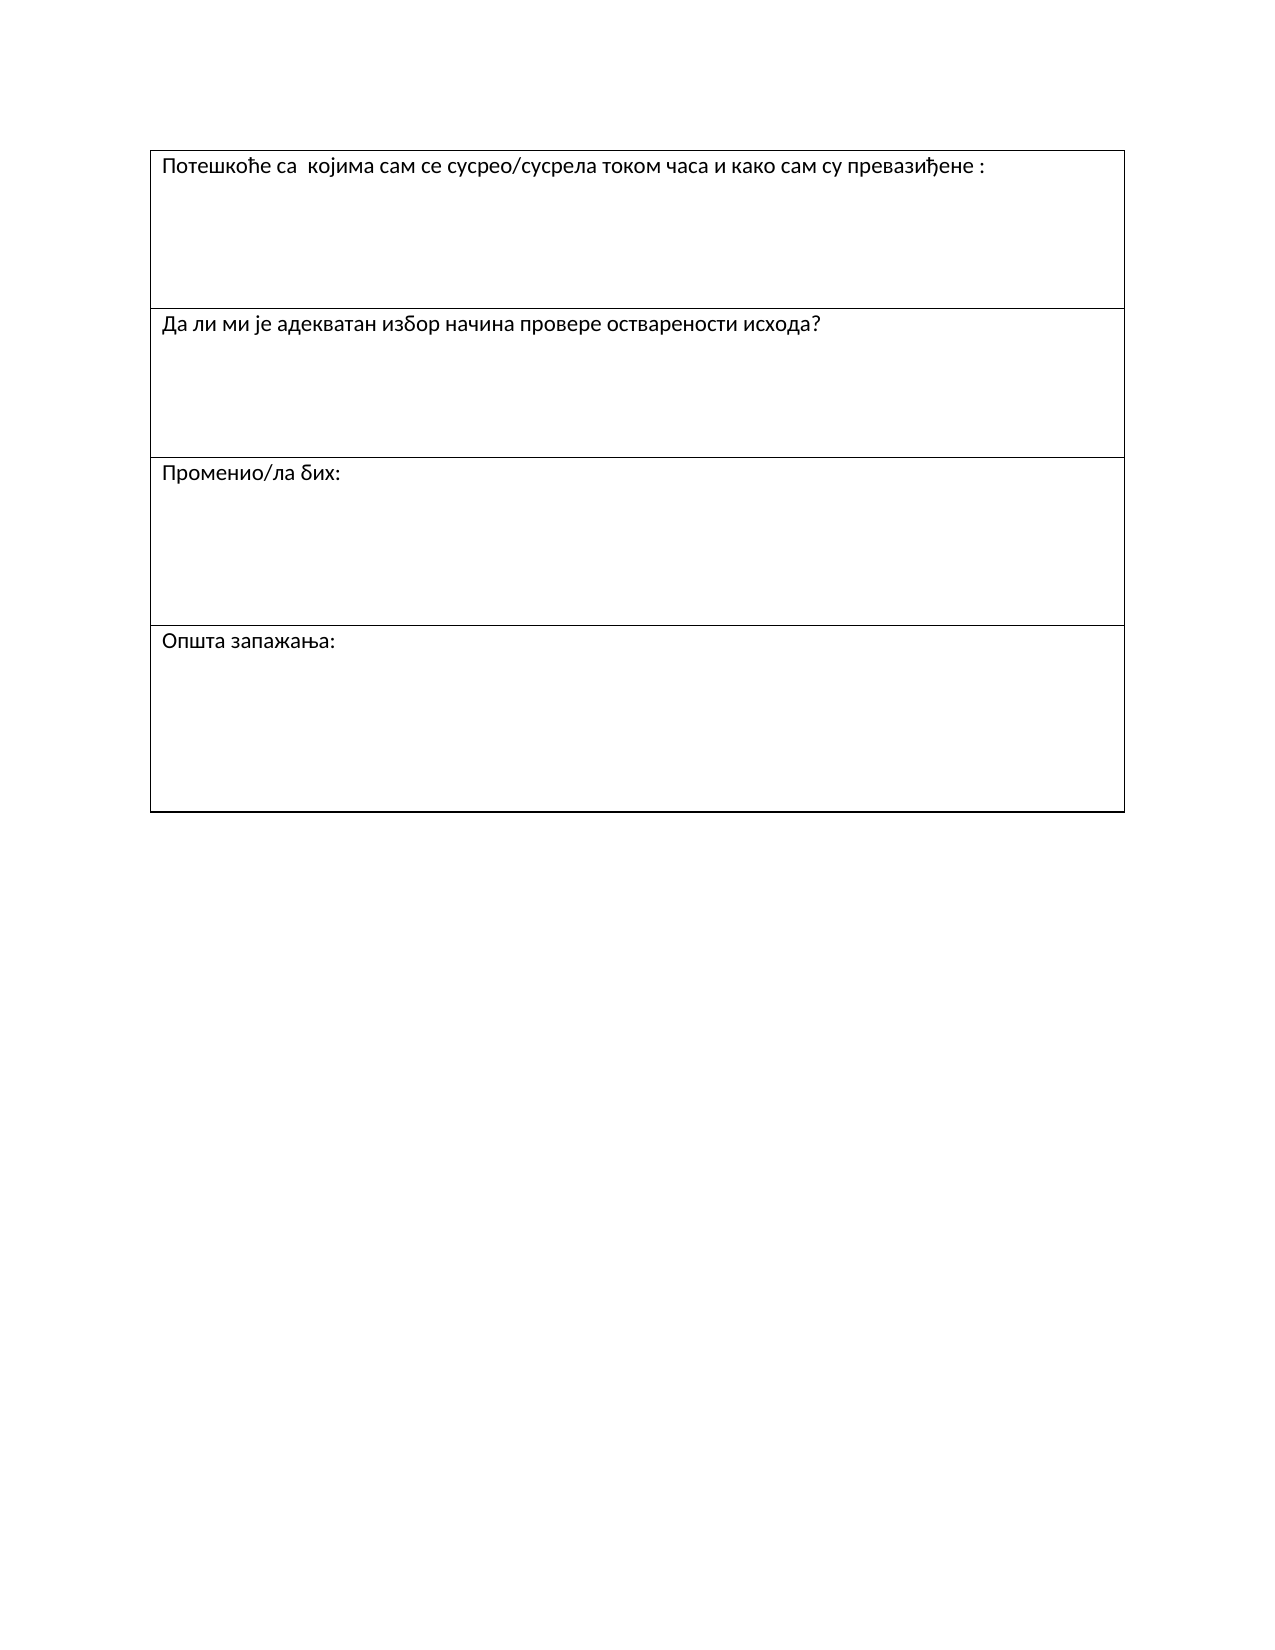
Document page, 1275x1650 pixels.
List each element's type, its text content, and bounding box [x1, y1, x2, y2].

table_cell Променио/ла бих: [151, 458, 1124, 625]
table_header Потешкоће са којима сам се сусрео/сусрела током часа и како сам су превазиђене : [151, 151, 1124, 308]
table_cell Општа запажања: [151, 626, 1124, 811]
table_cell Да ли ми је адекватан избор начина провере остварености исхода? [151, 309, 1124, 457]
